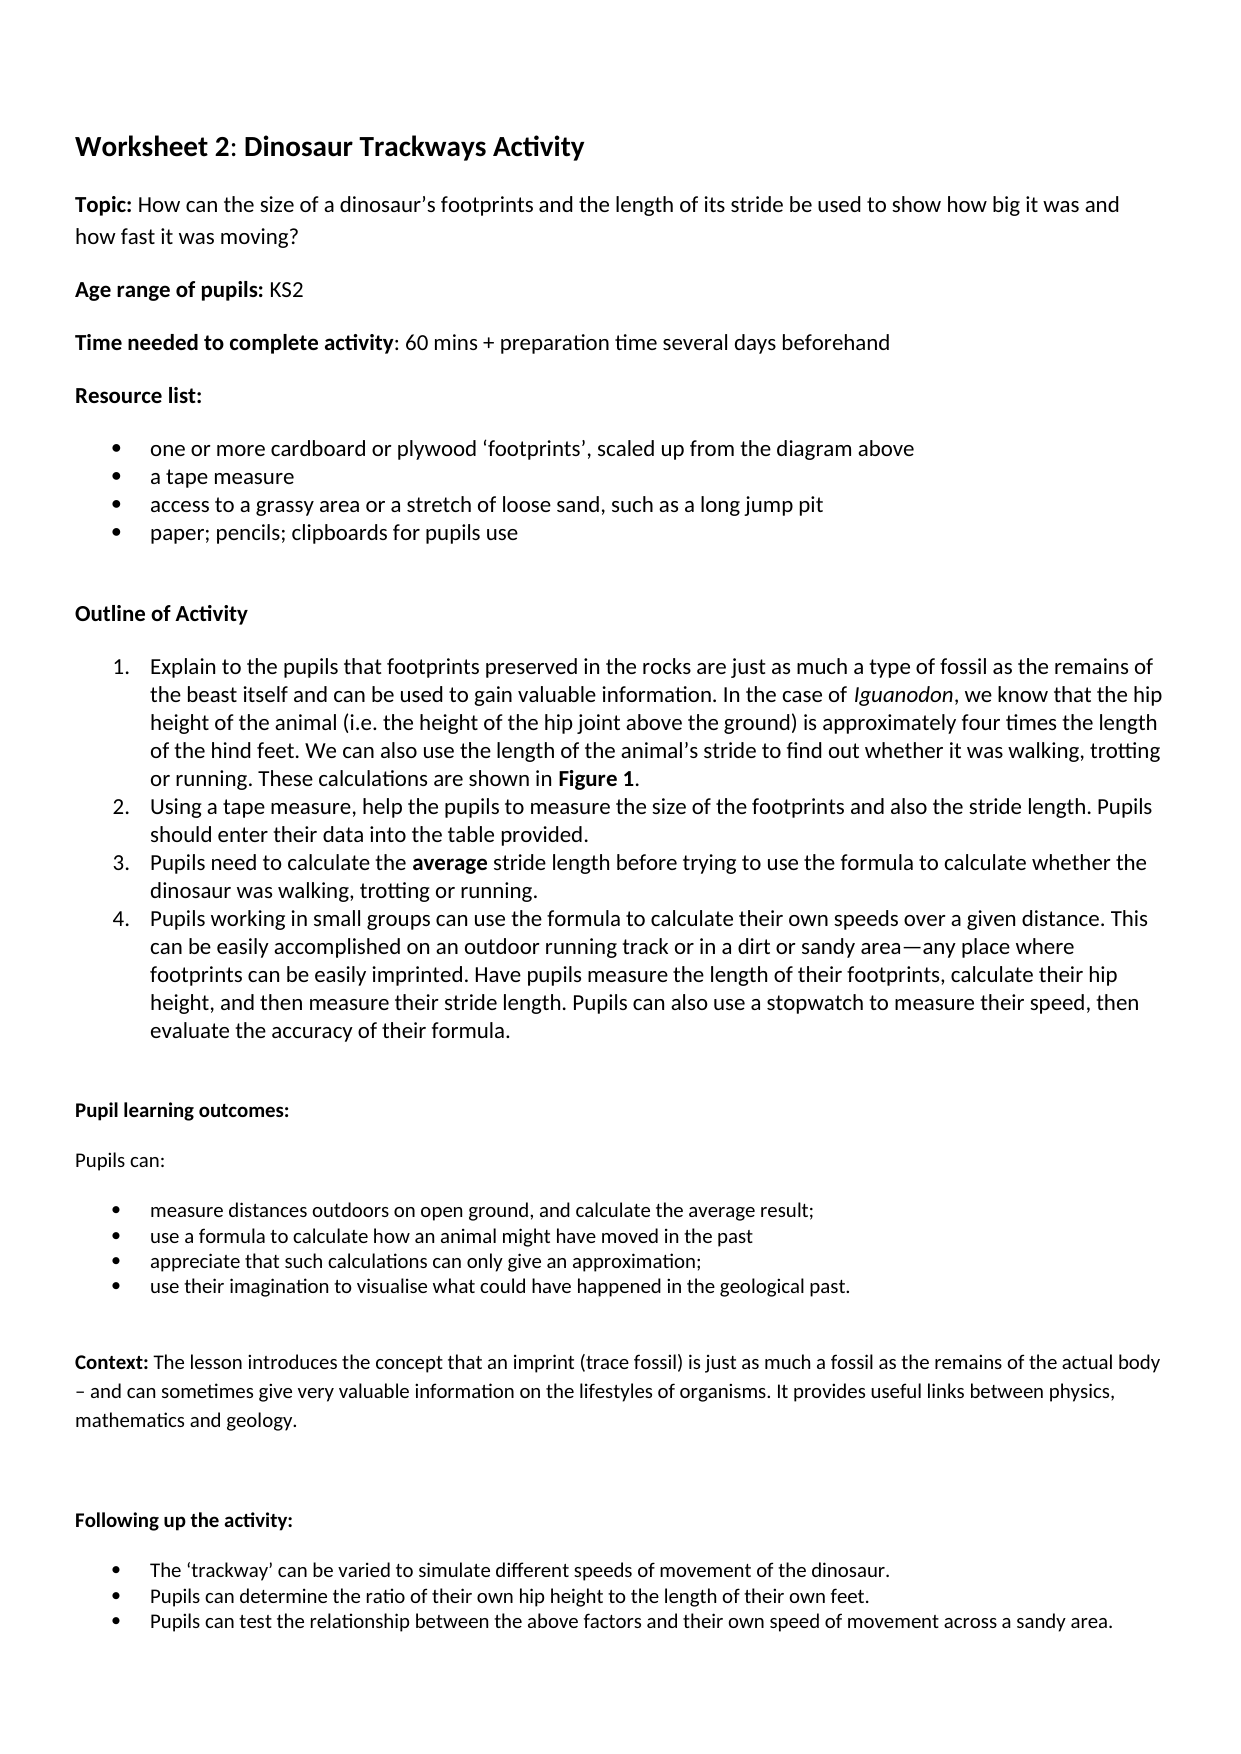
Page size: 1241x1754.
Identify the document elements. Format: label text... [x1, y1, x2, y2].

text Context: The lesson introduces the concept that an imprint (trace fossil) is just as much a fossil as the remains of the actual body – and can sometimes give very valuable information on the lifestyles of organisms. It provides useful links between physics, mathematics and geology. [75, 1349, 1165, 1433]
text Pupils can: [75, 1147, 1165, 1173]
list use their imagination to visualise what could have happened in the geological past. [112, 1274, 1165, 1299]
list The ‘trackway’ can be varied to simulate different speeds of movement of the dinosaur. [112, 1557, 1165, 1583]
list Pupils working in small groups can use the formula to calculate their own speeds over a given distance. This can be easily accomplished on an outdoor running track or in a dirt or sandy area—any place where footprints can be easily imprinted. Have pupils measure the length of their footprints, calculate their hip height, and then measure their stride length. Pupils can also use a stopwatch to measure their speed, then evaluate the accuracy of their formula. [112, 904, 1165, 1044]
list use a formula to calculate how an animal might have moved in the past [112, 1223, 1165, 1248]
text Age range of pupils: KS2 [75, 275, 1165, 303]
list appreciate that such calculations can only give an approximation; [112, 1248, 1165, 1274]
text Worksheet 2: Dinosaur Trackways Activity [75, 128, 1165, 164]
list measure distances outdoors on open ground, and calculate the average result; [112, 1197, 1165, 1223]
text Outline of Activity [75, 599, 1165, 627]
list Pupils can test the relationship between the above factors and their own speed of movement across a sandy area. [112, 1608, 1165, 1634]
list Pupils can determine the ratio of their own hip height to the length of their own feet. [112, 1583, 1165, 1608]
list one or more cardboard or plywood ‘footprints’, scaled up from the diagram above [112, 434, 1165, 462]
text Resource list: [75, 381, 1165, 409]
list Explain to the pupils that footprints preserved in the rocks are just as much a type of fossil as the remains of the beast itself and can be used to gain valuable information. In the case of Iguanodon, we know that the hip height of the animal (i.e. the height of the hip joint above the ground) is approximately four times the length of the hind feet. We can also use the length of the animal’s stride to find out whether it was walking, trotting or running. These calculations are shown in Figure 1. [112, 652, 1165, 792]
list paper; pencils; clipboards for pupils use [112, 518, 1165, 546]
text Pupil learning outcomes: [75, 1097, 1165, 1123]
list Using a tape measure, help the pupils to measure the size of the footprints and also the stride length. Pupils should enter their data into the table provided. [112, 792, 1165, 848]
text Following up the activity: [75, 1507, 1165, 1533]
list access to a grassy area or a stretch of loose sand, such as a long jump pit [112, 490, 1165, 518]
text Topic: How can the size of a dinosaur’s footprints and the length of its stride be used to show how big it was and how fast it was moving? [75, 190, 1165, 250]
list Pupils need to calculate the average stride length before trying to use the formula to calculate whether the dinosaur was walking, trotting or running. [112, 848, 1165, 904]
list a tape measure [112, 462, 1165, 490]
text Time needed to complete activity: 60 mins + preparation time several days beforehand [75, 328, 1165, 356]
